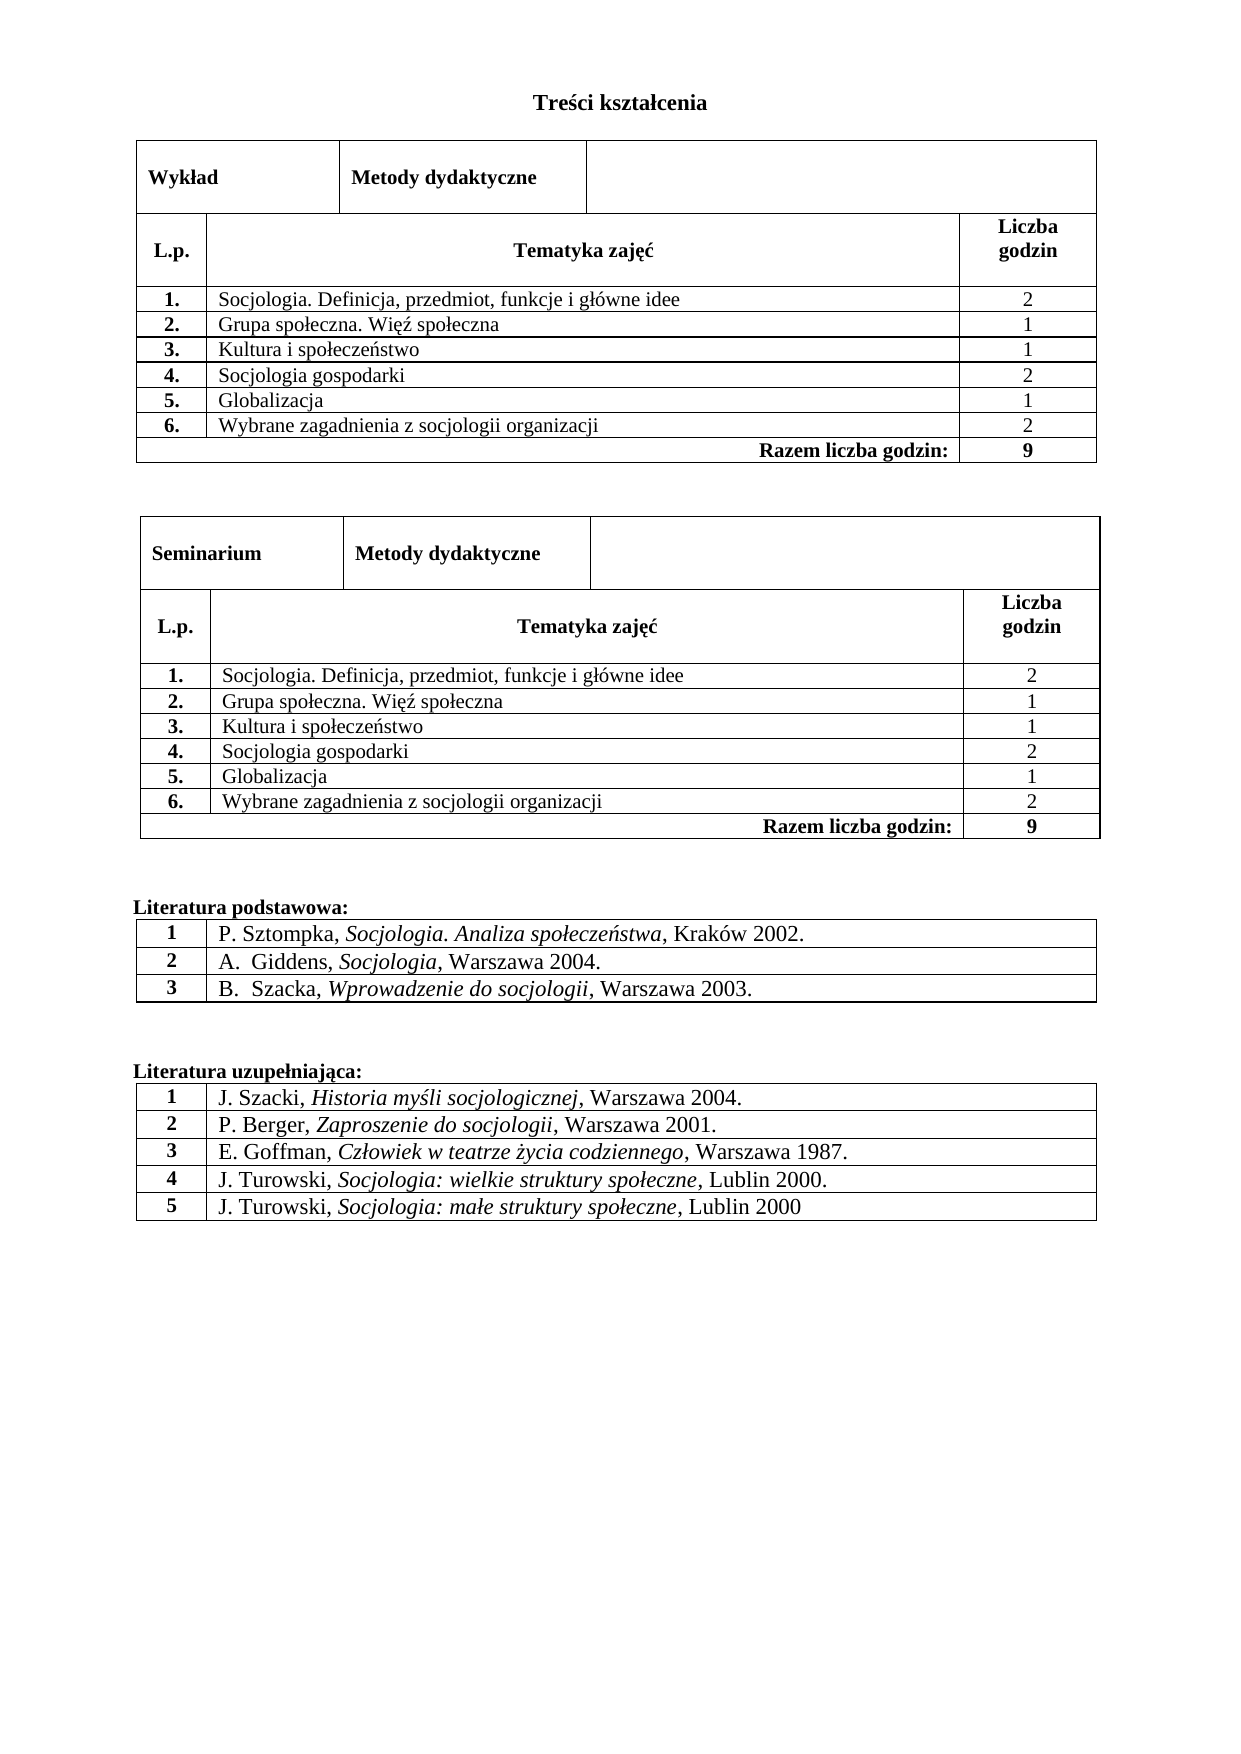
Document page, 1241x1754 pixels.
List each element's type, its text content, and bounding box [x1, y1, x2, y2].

table_cell Wybrane zagadnienia z socjologii organizacji [211, 789, 963, 813]
table_cell 1 [964, 714, 1099, 738]
table_cell 2. [141, 689, 210, 713]
table_cell 1 [960, 312, 1096, 336]
table_cell 3. [137, 338, 206, 361]
table_cell E. Goffman, Człowiek w teatrze życia codziennego, Warszawa 1987. [207, 1139, 1096, 1165]
table_cell Socjologia gospodarki [207, 363, 959, 387]
table_cell 3. [141, 714, 210, 738]
table_cell Grupa społeczna. Więź społeczna [207, 312, 959, 336]
table_cell 3 [137, 975, 206, 1001]
table_cell Tematyka zajęć [207, 214, 959, 286]
table_header Wykład [137, 141, 339, 213]
table_header 1 [137, 1084, 206, 1110]
table_header 1 [137, 920, 206, 947]
table_cell 4 [137, 1166, 206, 1192]
table_header Metody dydaktyczne [340, 141, 586, 213]
table_cell 2 [964, 739, 1099, 763]
table_cell 4. [141, 739, 210, 763]
text Literatura uzupełniająca: [133, 1058, 1092, 1083]
table_cell 1. [141, 664, 210, 687]
table_cell 2 [137, 948, 206, 974]
table_cell 6. [141, 789, 210, 813]
table_cell J. Turowski, Socjologia: wielkie struktury społeczne, Lublin 2000. [207, 1166, 1096, 1192]
table_cell 9 [960, 438, 1096, 462]
table_cell 2 [960, 413, 1096, 437]
table_cell 2 [964, 789, 1099, 813]
table_cell L.p. [137, 214, 206, 286]
table_cell 2 [964, 664, 1099, 687]
table_cell J. Turowski, Socjologia: małe struktury społeczne, Lublin 2000 [207, 1193, 1096, 1219]
table_cell Tematyka zajęć [211, 590, 963, 662]
table_cell 2. [137, 312, 206, 336]
table_cell 6. [137, 413, 206, 437]
table_cell 4. [137, 363, 206, 387]
table_cell Liczba godzin [964, 590, 1099, 662]
table_cell Giddens, Socjologia, Warszawa 2004. [207, 948, 1096, 974]
text Literatura podstawowa: [133, 895, 1092, 919]
table_cell Globalizacja [211, 764, 963, 788]
table_cell 2 [960, 363, 1096, 387]
table_header J. Szacki, Historia myśli socjologicznej, Warszawa 2004. [207, 1084, 1096, 1110]
table_header Metody dydaktyczne [344, 517, 590, 589]
table_cell 2 [137, 1111, 206, 1137]
table_cell Socjologia. Definicja, przedmiot, funkcje i główne idee [207, 287, 959, 311]
table_cell L.p. [141, 590, 210, 662]
table_cell 9 [964, 814, 1099, 838]
table_cell 5 [137, 1193, 206, 1219]
table_cell Kultura i społeczeństwo [207, 338, 959, 361]
table_cell 1 [964, 689, 1099, 713]
table_cell 5. [141, 764, 210, 788]
table_cell P. Berger, Zaproszenie do socjologii, Warszawa 2001. [207, 1111, 1096, 1137]
table_header P. Sztompka, Socjologia. Analiza społeczeństwa, Kraków 2002. [207, 920, 1096, 947]
text Treści kształcenia [148, 89, 1092, 115]
table_cell Grupa społeczna. Więź społeczna [211, 689, 963, 713]
table_cell 5. [137, 388, 206, 412]
table_cell Razem liczba godzin: [137, 438, 959, 462]
table_cell 1 [964, 764, 1099, 788]
table_cell Socjologia gospodarki [211, 739, 963, 763]
table_cell 1. [137, 287, 206, 311]
table_cell 1 [960, 338, 1096, 361]
table_cell Socjologia. Definicja, przedmiot, funkcje i główne idee [211, 664, 963, 687]
table_header [587, 141, 1096, 213]
table_cell Kultura i społeczeństwo [211, 714, 963, 738]
table_cell 3 [137, 1139, 206, 1165]
table_header [591, 517, 1099, 589]
table_cell 2 [960, 287, 1096, 311]
table_header Seminarium [141, 517, 343, 589]
table_cell Razem liczba godzin: [141, 814, 963, 838]
table_cell Szacka, Wprowadzenie do socjologii, Warszawa 2003. [207, 975, 1096, 1001]
table_cell Globalizacja [207, 388, 959, 412]
table_cell Wybrane zagadnienia z socjologii organizacji [207, 413, 959, 437]
table_cell 1 [960, 388, 1096, 412]
table_cell Liczba godzin [960, 214, 1096, 286]
